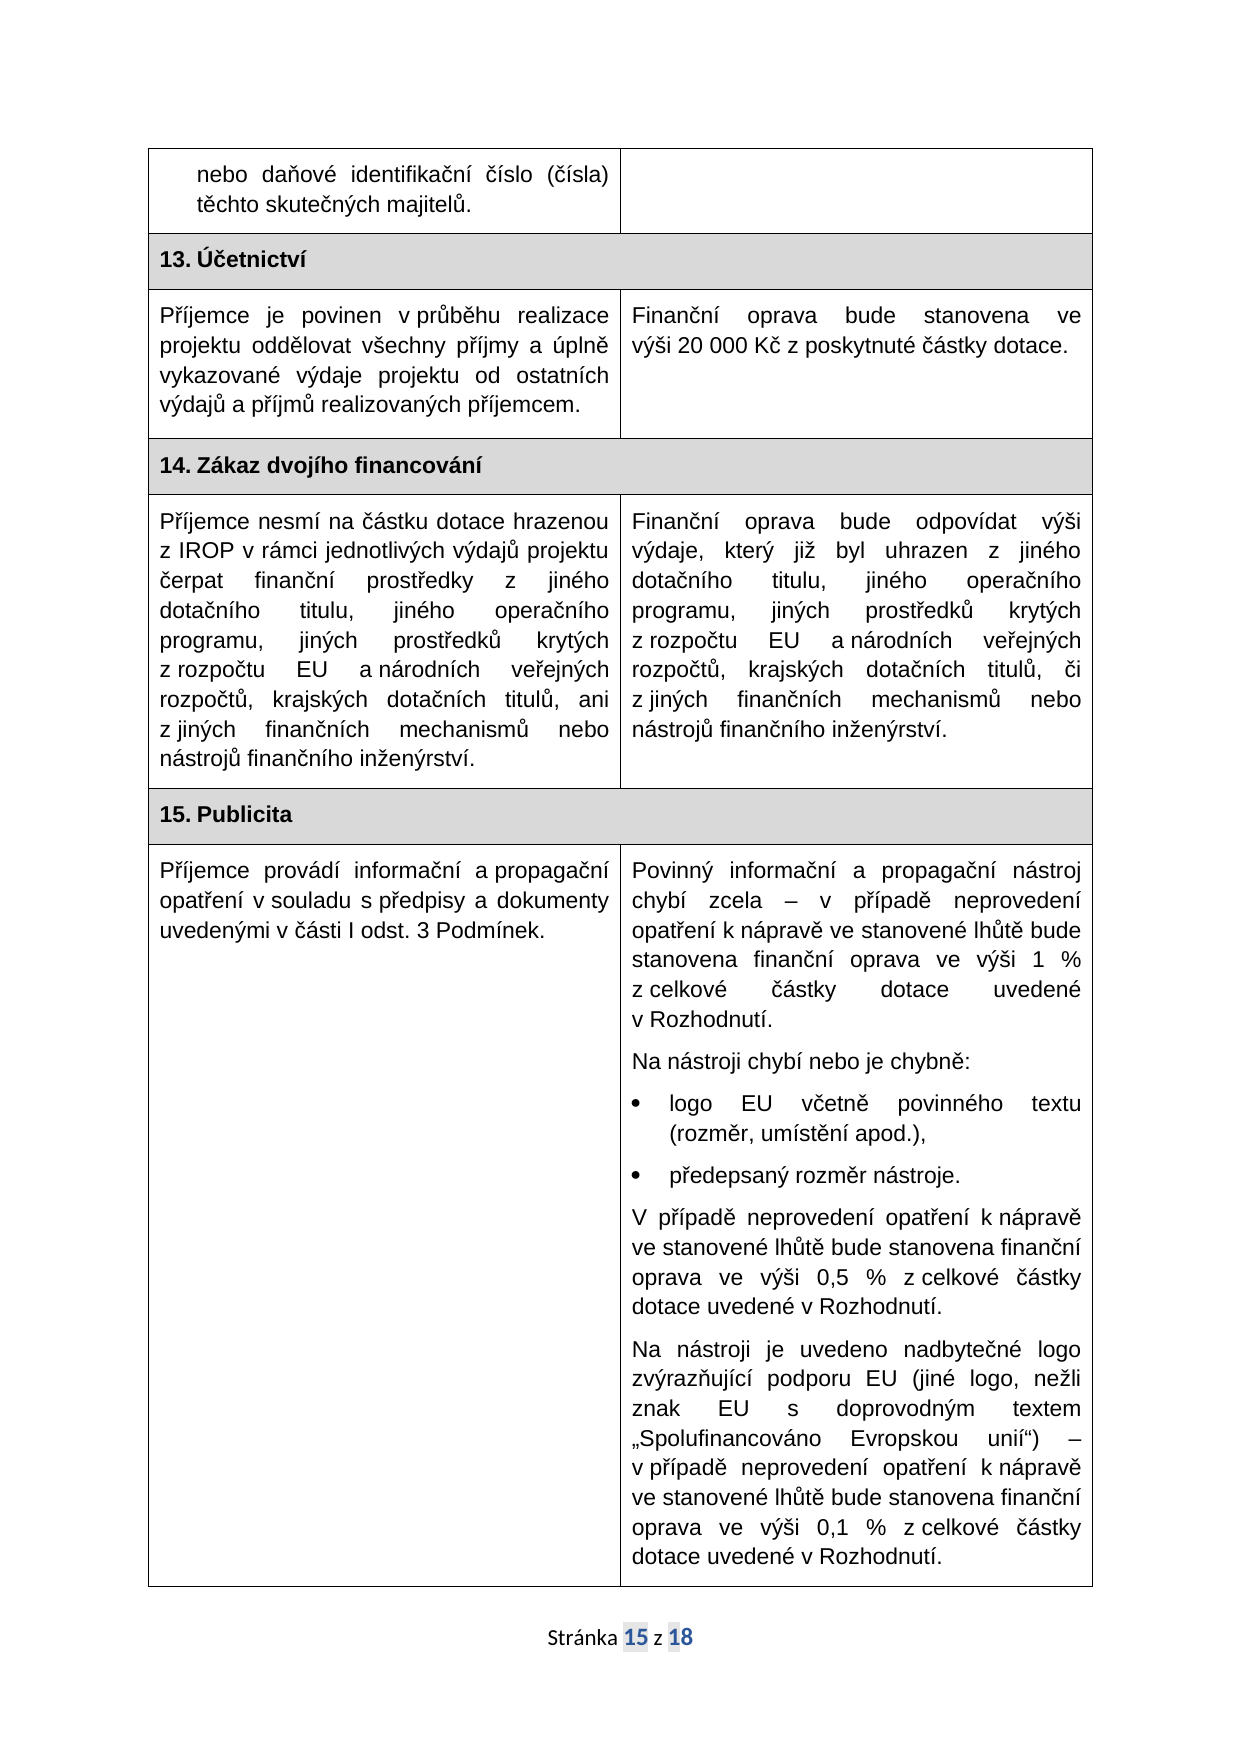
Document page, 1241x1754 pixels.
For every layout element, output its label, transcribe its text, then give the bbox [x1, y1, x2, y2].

table_cell Povinný informační a propagační nástroj chybí zcela – v případě neprovedení opatření k nápravě ve stanovené lhůtě bude stanovena finanční oprava ve výši 1 % z celkové částky dotace uvedené v Rozhodnutí. Na nástroji chybí nebo je chybně: logo EU včetně povinného textu (rozměr, umístění apod.), předepsaný rozměr nástroje. V případě neprovedení opatření k nápravě ve stanovené lhůtě bude stanovena finanční oprava ve výši 0,5 % z celkové částky dotace uvedené v Rozhodnutí. Na nástroji je uvedeno nadbytečné logo zvýrazňující podporu EU (jiné logo, nežli znak EU s doprovodným textem „Spolufinancováno Evropskou unií“) – v případě neprovedení opatření k nápravě ve stanovené lhůtě bude stanovena finanční oprava ve výši 0,1 % z celkové částky dotace uvedené v Rozhodnutí. [621, 845, 1092, 1586]
table_cell Publicita [149, 789, 1092, 844]
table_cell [149, 149, 620, 233]
table_cell Finanční oprava bude stanovena ve výši 20 000 Kč z poskytnuté částky dotace. [621, 290, 1092, 438]
table_cell Příjemce nesmí na částku dotace hrazenou z IROP v rámci jednotlivých výdajů projektu čerpat finanční prostředky z jiného dotačního titulu, jiného operačního programu, jiných prostředků krytých z rozpočtu EU a národních veřejných rozpočtů, krajských dotačních titulů, ani z jiných finančních mechanismů nebo nástrojů finančního inženýrství. [149, 495, 620, 788]
table_cell Účetnictví [149, 234, 1092, 289]
table_cell Zákaz dvojího financování [149, 439, 1092, 494]
table_cell Finanční oprava bude odpovídat výši výdaje, který již byl uhrazen z jiného dotačního titulu, jiného operačního programu, jiných prostředků krytých z rozpočtu EU a národních veřejných rozpočtů, krajských dotačních titulů, či z jiných finančních mechanismů nebo nástrojů finančního inženýrství. [621, 495, 1092, 788]
table_cell Příjemce je povinen v průběhu realizace projektu oddělovat všechny příjmy a úplně vykazované výdaje projektu od ostatních výdajů a příjmů realizovaných příjemcem. [149, 290, 620, 438]
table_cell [621, 149, 1092, 233]
table_cell Příjemce provádí informační a propagační opatření v souladu s předpisy a dokumenty uvedenými v části I odst. 3 Podmínek. [149, 845, 620, 1586]
